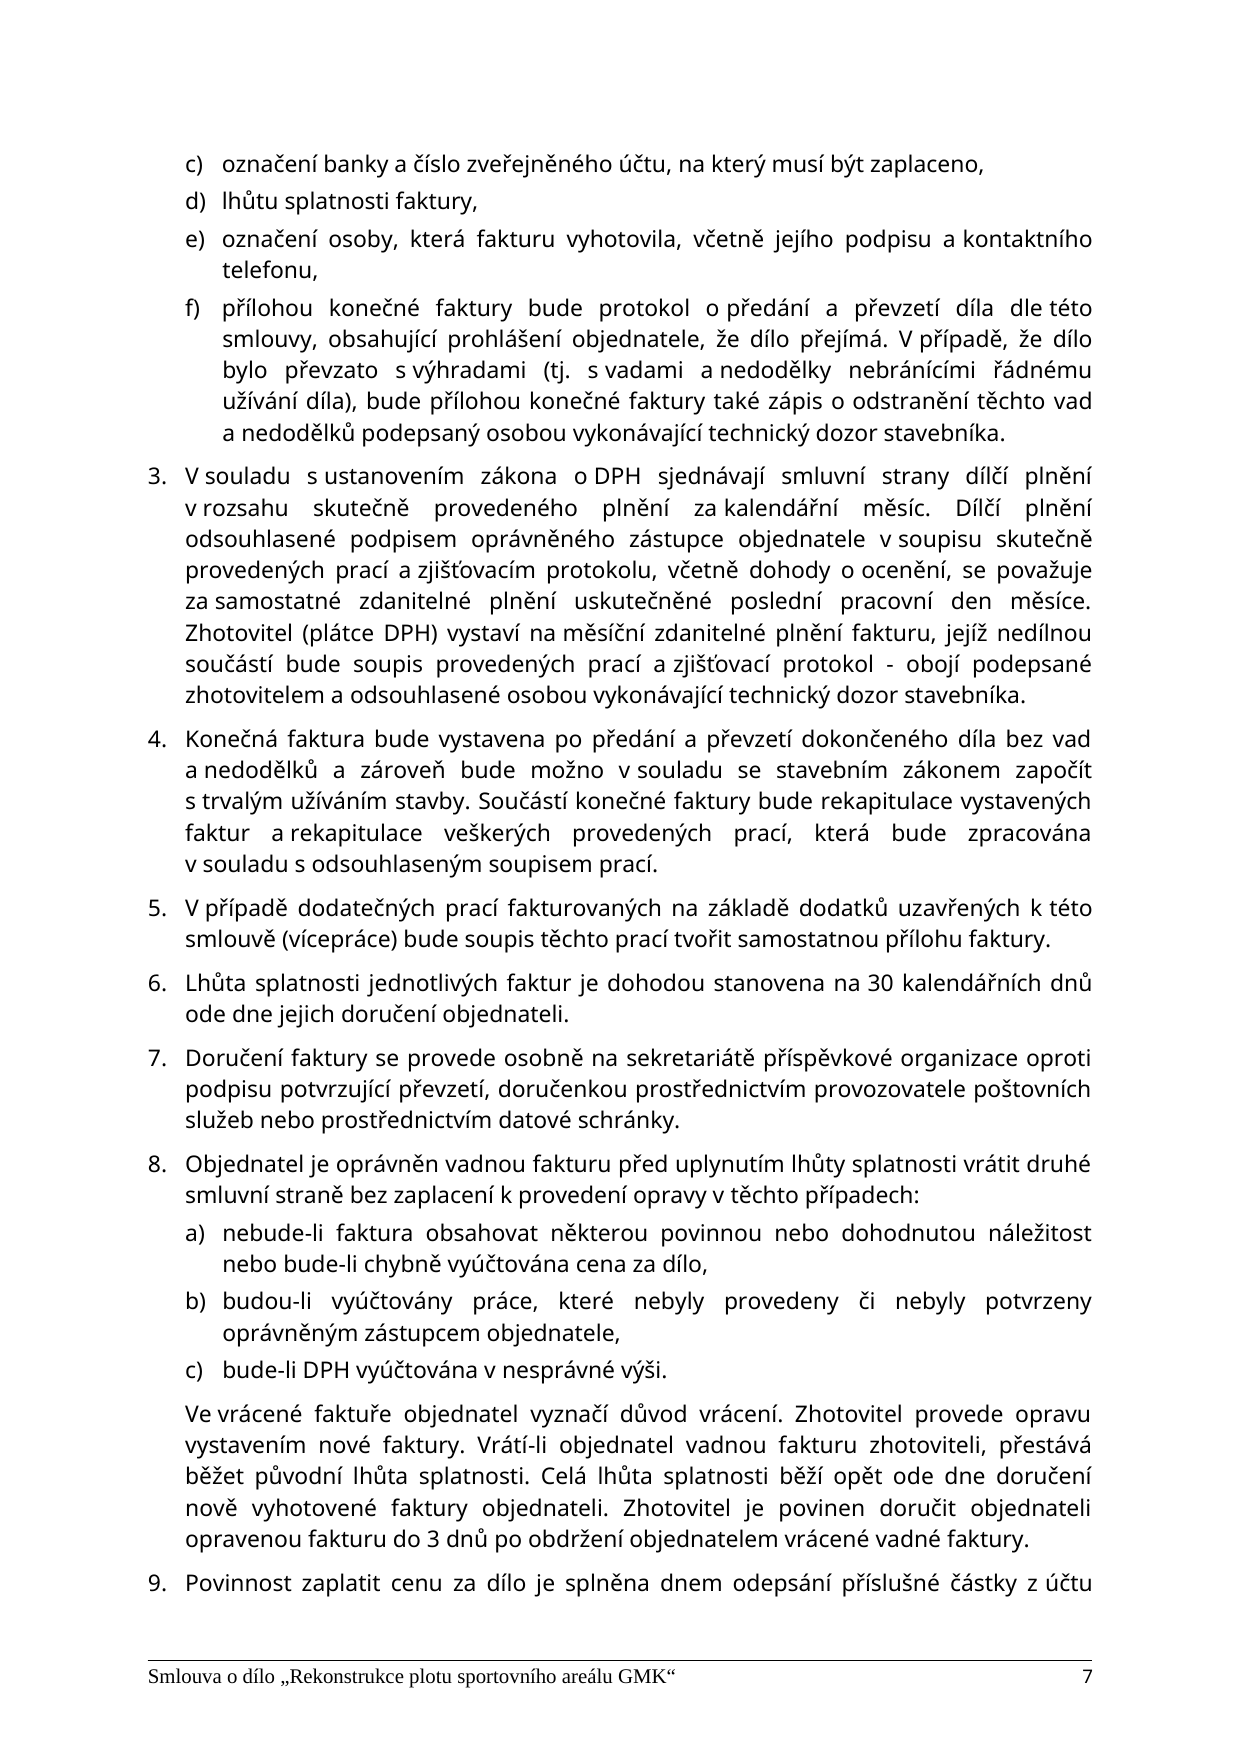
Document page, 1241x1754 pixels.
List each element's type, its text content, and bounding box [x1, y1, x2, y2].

list lhůtu splatnosti faktury, [185, 185, 1092, 216]
list označení osoby, která fakturu vyhotovila, včetně jejího podpisu a kontaktního telefonu, [185, 223, 1092, 285]
list nebude-li faktura obsahovat některou povinnou nebo dohodnutou náležitost nebo bude-li chybně vyúčtována cena za dílo, [185, 1216, 1092, 1279]
list Objednatel je oprávněn vadnou fakturu před uplynutím lhůty splatnosti vrátit druhé smluvní straně bez zaplacení k provedení opravy v těchto případech: [148, 1148, 1092, 1210]
list Konečná faktura bude vystavena po předání a převzetí dokončeného díla bez vad a nedodělků a zároveň bude možno v souladu se stavebním zákonem započít s trvalým užíváním stavby. Součástí konečné faktury bude rekapitulace vystavených faktur a rekapitulace veškerých provedených prací, která bude zpracována v souladu s odsouhlaseným soupisem prací. [148, 723, 1092, 879]
text Ve vrácené faktuře objednatel vyznačí důvod vrácení. Zhotovitel provede opravu vystavením nové faktury. Vrátí-li objednatel vadnou fakturu zhotoviteli, přestává běžet původní lhůta splatnosti. Celá lhůta splatnosti běží opět ode dne doručení nově vyhotovené faktury objednateli. Zhotovitel je povinen doručit objednateli opravenou fakturu do 3 dnů po obdržení objednatelem vrácené vadné faktury. [185, 1398, 1092, 1554]
list V případě dodatečných prací fakturovaných na základě dodatků uzavřených k této smlouvě (vícepráce) bude soupis těchto prací tvořit samostatnou přílohu faktury. [148, 891, 1092, 954]
list označení banky a číslo zveřejněného účtu, na který musí být zaplaceno, [185, 148, 1092, 179]
list V souladu s ustanovením zákona o DPH sjednávají smluvní strany dílčí plnění v rozsahu skutečně provedeného plnění za kalendářní měsíc. Dílčí plnění odsouhlasené podpisem oprávněného zástupce objednatele v soupisu skutečně provedených prací a zjišťovacím protokolu, včetně dohody o ocenění, se považuje za samostatné zdanitelné plnění uskutečněné poslední pracovní den měsíce. Zhotovitel (plátce DPH) vystaví na měsíční zdanitelné plnění fakturu, jejíž nedílnou součástí bude soupis provedených prací a zjišťovací protokol - obojí podepsané zhotovitelem a odsouhlasené osobou vykonávající technický dozor stavebníka. [148, 460, 1092, 710]
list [148, 1566, 1092, 1598]
list budou-li vyúčtovány práce, které nebyly provedeny či nebyly potvrzeny oprávněným zástupcem objednatele, [185, 1285, 1092, 1348]
list bude-li DPH vyúčtována v nesprávné výši. [185, 1354, 1092, 1385]
list Lhůta splatnosti jednotlivých faktur je dohodou stanovena na 30 kalendářních dnů ode dne jejich doručení objednateli. [148, 966, 1092, 1029]
list přílohou konečné faktury bude protokol o předání a převzetí díla dle této smlouvy, obsahující prohlášení objednatele, že dílo přejímá. V případě, že dílo bylo převzato s výhradami (tj. s vadami a nedodělky nebránícími řádnému užívání díla), bude přílohou konečné faktury také zápis o odstranění těchto vad a nedodělků podepsaný osobou vykonávající technický dozor stavebníka. [185, 291, 1092, 448]
list Doručení faktury se provede osobně na sekretariátě příspěvkové organizace oproti podpisu potvrzující převzetí, doručenkou prostřednictvím provozovatele poštovních služeb nebo prostřednictvím datové schránky. [148, 1041, 1092, 1135]
